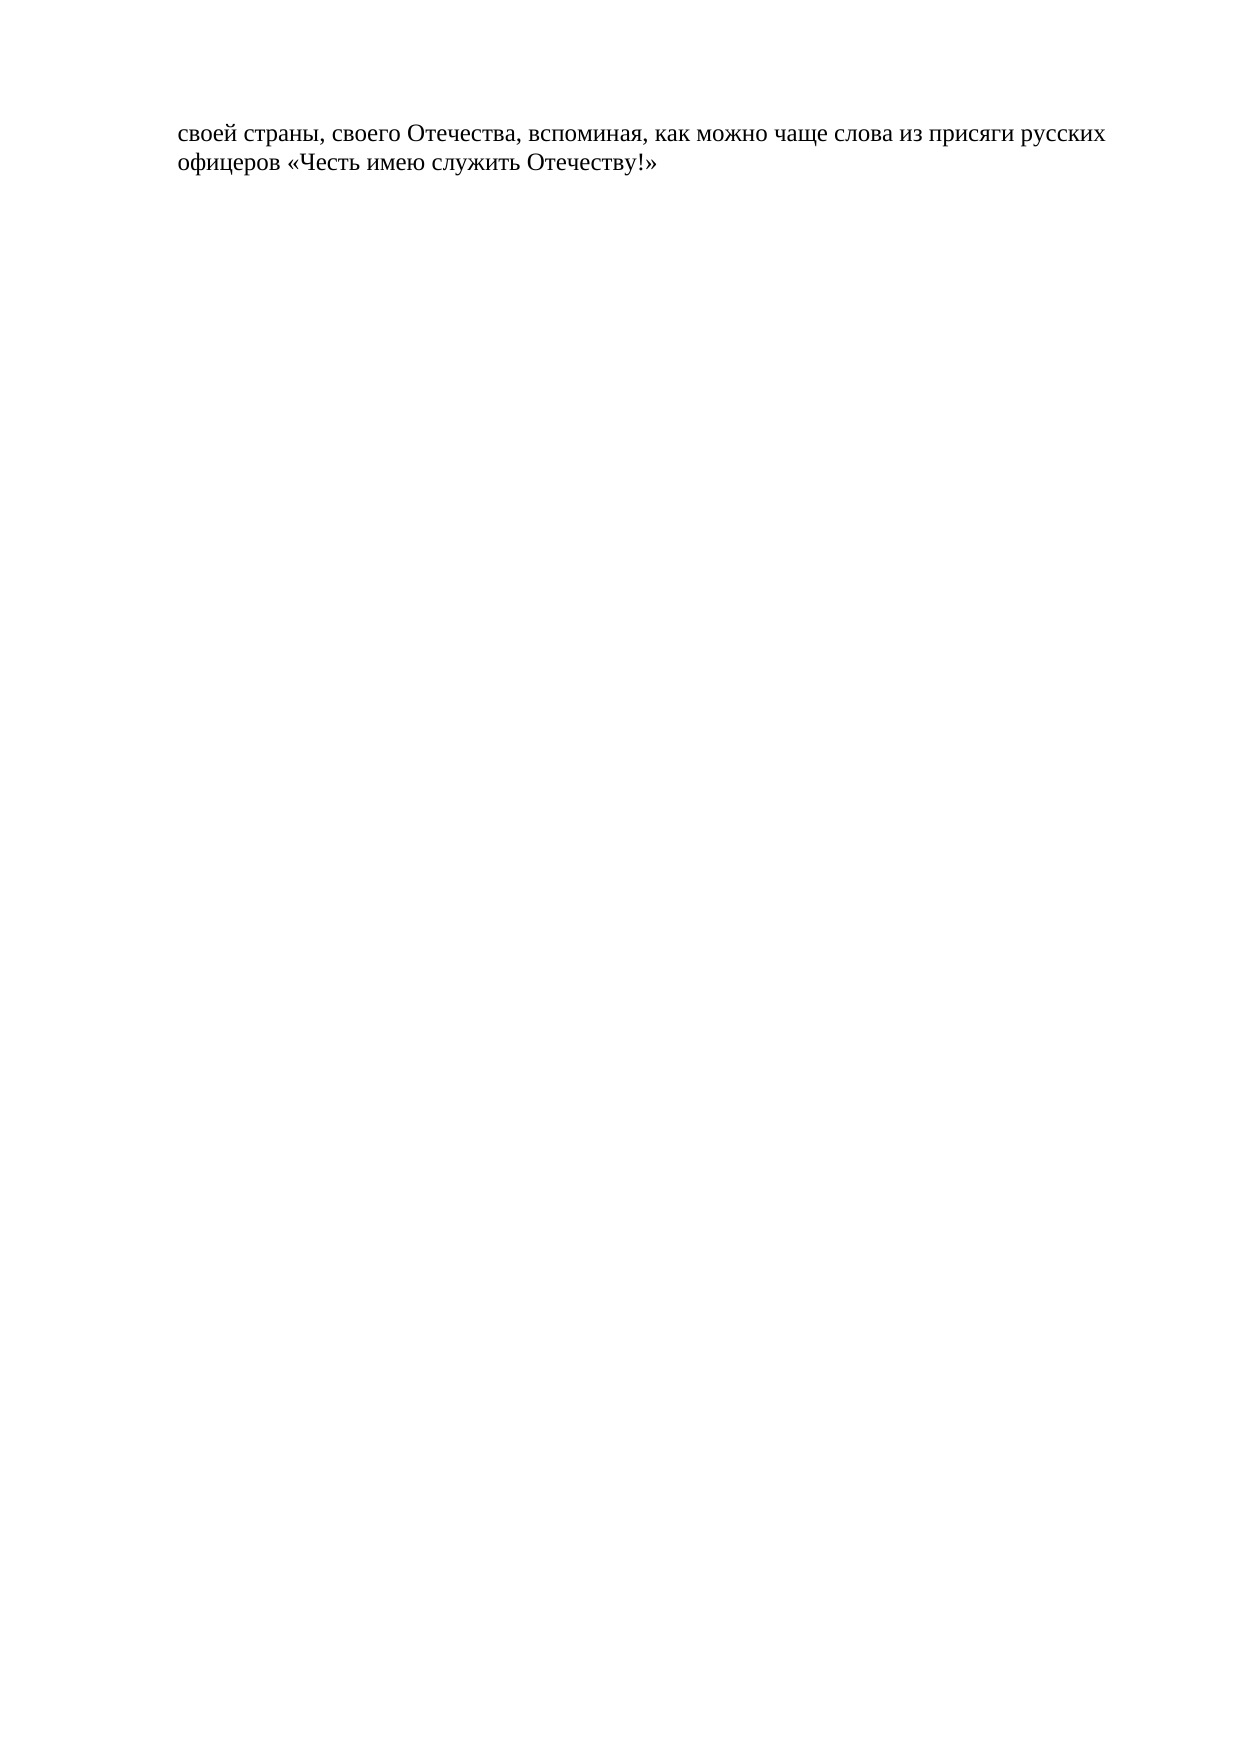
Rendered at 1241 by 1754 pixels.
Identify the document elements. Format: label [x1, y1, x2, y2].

text [177, 118, 1152, 176]
